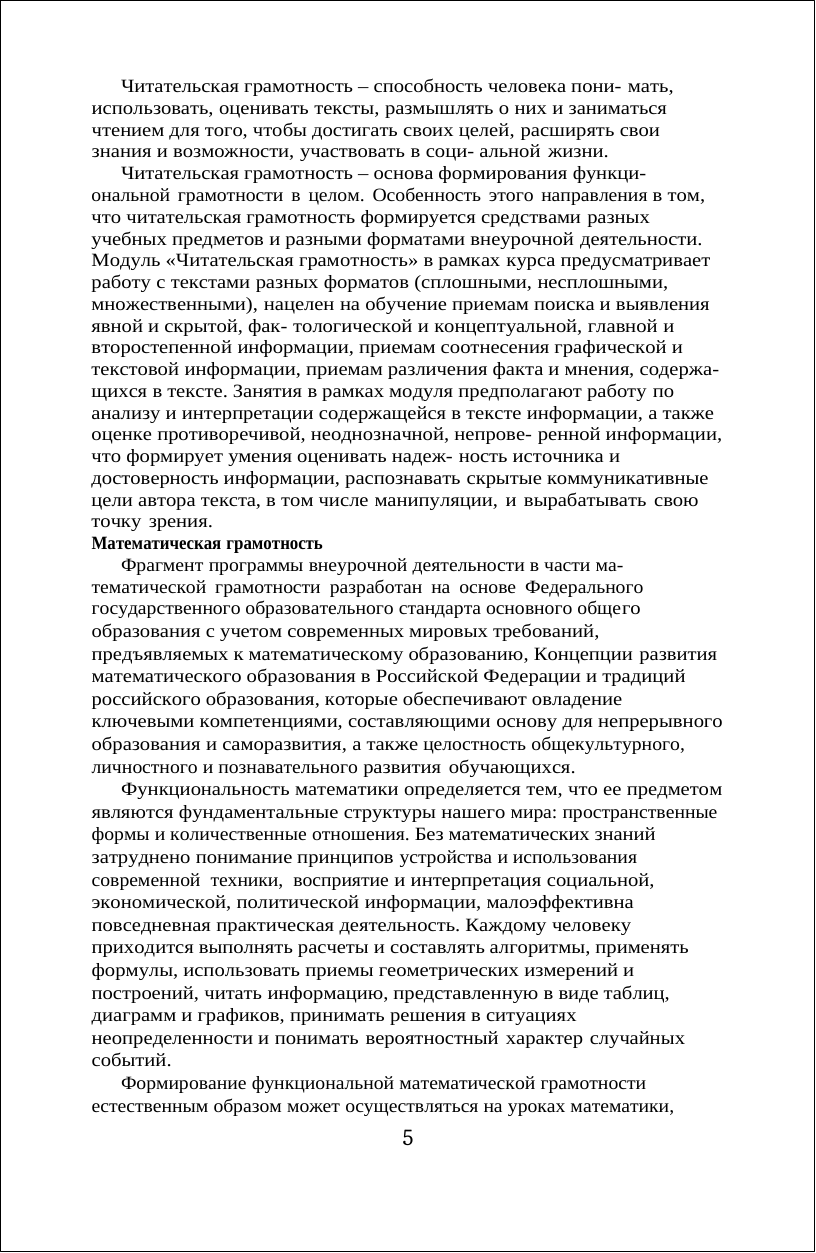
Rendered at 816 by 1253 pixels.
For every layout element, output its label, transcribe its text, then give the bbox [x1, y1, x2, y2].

text государственного образовательного стандарта основного общего образования с учетом современных мировых требований, предъявляемых к математическому образованию, Концепции развития математического образования в Российской Федерации и традиций российского образования, которые обеспечивают овладение ключевыми компетенциями, составляющими основу для непрерывного образования и саморазвития, а также целостность общекультурного, личностного и познавательного развития обучающихся. [91, 597, 724, 777]
text Читательская грамотность – основа формирования функци- ональной грамотности в целом. Особенность этого направления в том, что читательская грамотность формируется средствами разных учебных предметов и разными форматами внеурочной деятельности. Модуль «Читательская грамотность» в рамках курса предусматривает работу с текстами разных форматов (сплошными, несплошными, множественными), нацелен на обучение приемам поиска и выявления явной и скрытой, фак- тологической и концептуальной, главной и второстепенной информации, приемам соотнесения графической и текстовой информации, приемам различения факта и мнения, содержа- щихся в тексте. Занятия в рамках модуля предполагают работу по анализу и интерпретации содержащейся в тексте информации, а также оценке противоречивой, неоднозначной, непрове- ренной информации, что формирует умения оценивать надеж- ность источника и достоверность информации, распознавать скрытые коммуникативные цели автора текста, в том числе манипуляции, и вырабатывать свою точку зрения. [91, 162, 724, 532]
text Фрагмент программы внеурочной деятельности в части ма- тематической грамотности разработан на основе Федерального [91, 554, 724, 597]
text Читательская грамотность – способность человека пони- мать, использовать, оценивать тексты, размышлять о них и заниматься чтением для того, чтобы достигать своих целей, расширять свои знания и возможности, участвовать в соци- альной жизни. [91, 75, 724, 162]
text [91, 1072, 724, 1116]
subtitle Математическая грамотность [91, 532, 741, 554]
text Функциональность математики определяется тем, что ее предметом являются фундаментальные структуры нашего мира: пространственные формы и количественные отношения. Без математических знаний затруднено понимание принципов устройства и использования современной техники, восприятие и интерпретация социальной, экономической, политической информации, малоэффективна повседневная практическая деятельность. Каждому человеку приходится выполнять расчеты и составлять алгоритмы, применять формулы, использовать приемы геометрических измерений и построений, читать информацию, представленную в виде таблиц, диаграмм и графиков, принимать решения в ситуациях неопределенности и понимать вероятностный характер случайных событий. [91, 778, 724, 1071]
